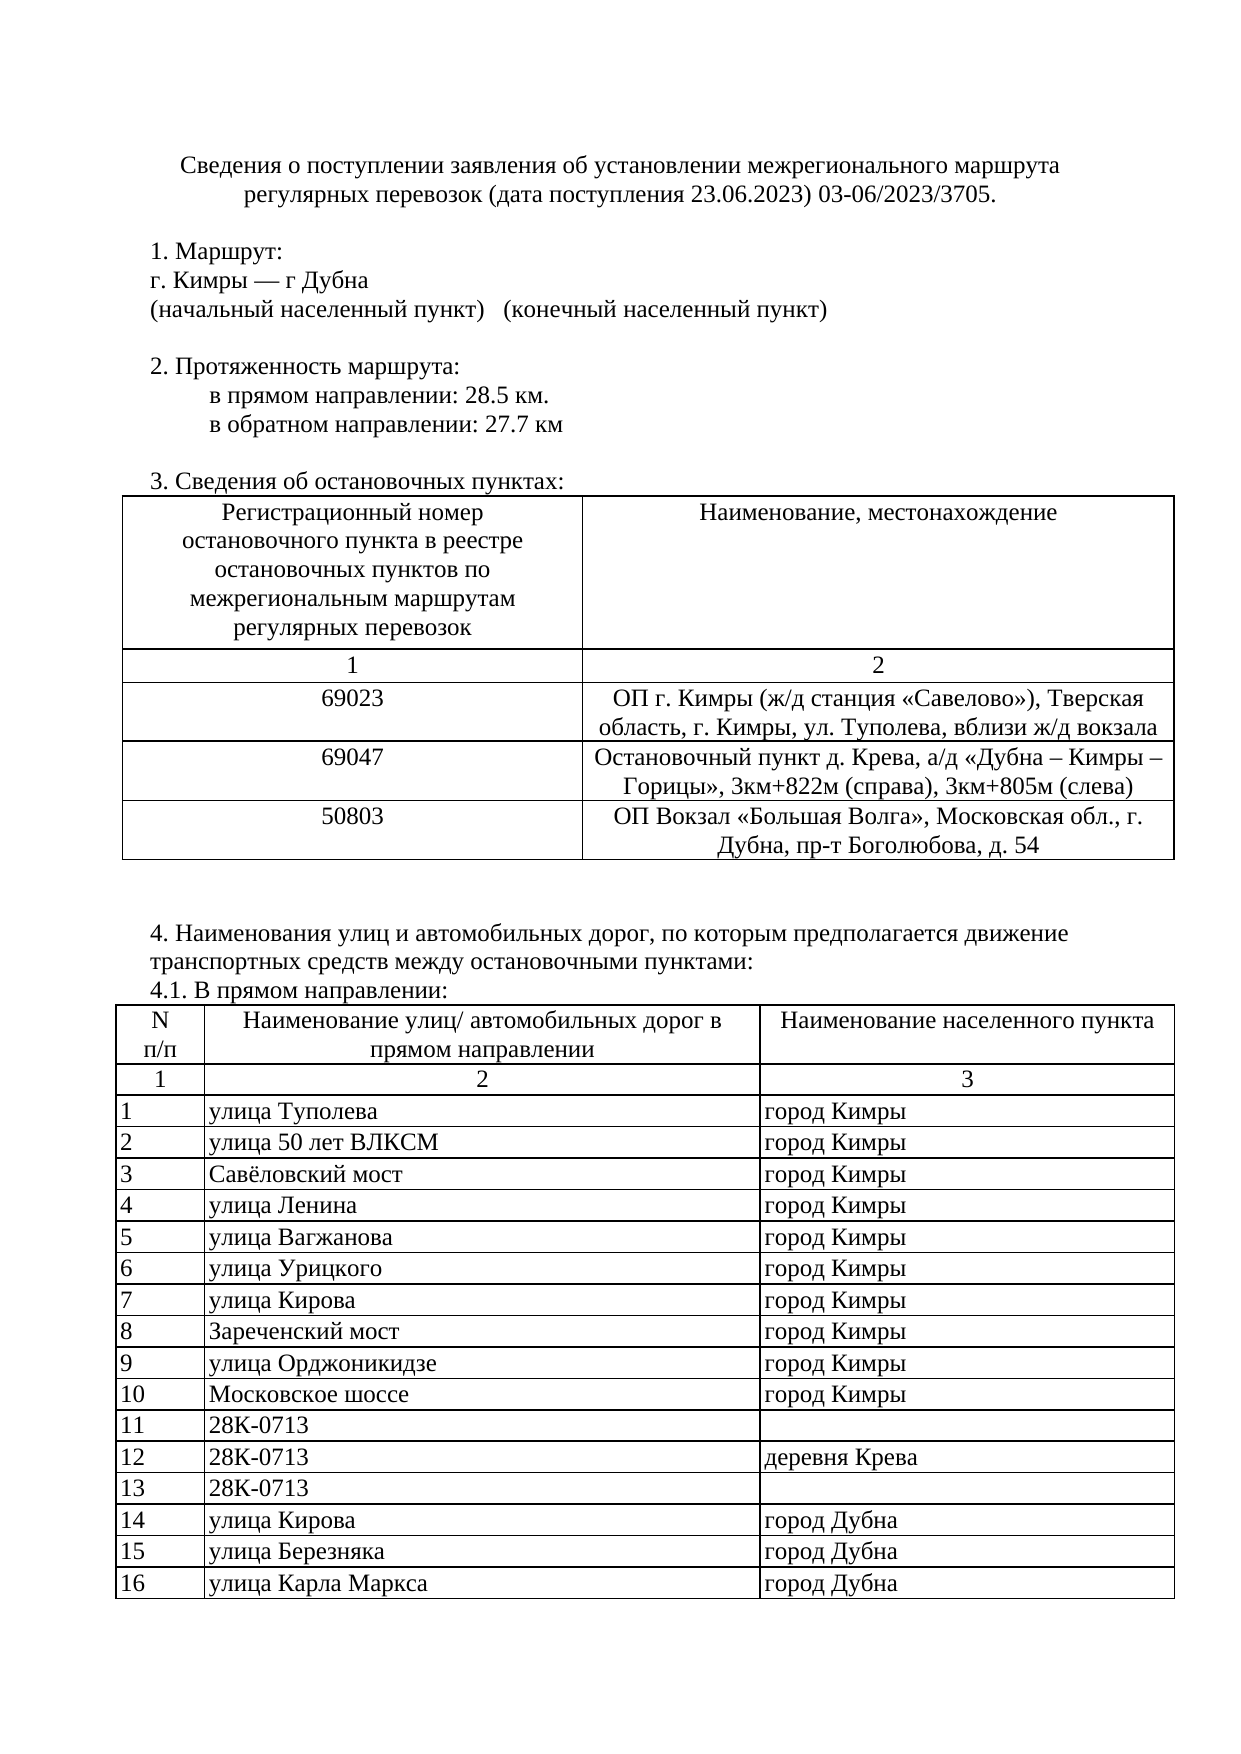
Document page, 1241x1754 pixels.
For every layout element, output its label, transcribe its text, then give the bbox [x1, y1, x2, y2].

table_cell город Кимры [761, 1285, 1174, 1314]
table_cell улица Туполева [205, 1096, 759, 1126]
text 4. Наименования улиц и автомобильных дорог, по которым предполагается движение транспортных средств между остановочными пунктами: [150, 918, 1090, 975]
table_cell город Кимры [761, 1127, 1174, 1157]
text в обратном направлении: 27.7 км [150, 409, 1090, 437]
table_cell улица Вагжанова [205, 1222, 759, 1252]
table_cell город Дубна [761, 1568, 1174, 1598]
text 2. Протяженность маршрута: [150, 351, 1090, 380]
table_cell город Кимры [761, 1379, 1174, 1409]
text (начальный населенный пункт) (конечный населенный пункт) [150, 294, 1090, 322]
table_cell Остановочный пункт д. Крева, а/д «Дубна – Кимры – Горицы», 3км+822м (справа), 3км+805м (слева) [583, 742, 1173, 799]
table_cell [761, 1473, 1174, 1503]
table_cell Савёловский мост [205, 1159, 759, 1189]
text Сведения о поступлении заявления об установлении межрегионального маршрута регулярных перевозок (дата поступления 23.06.2023) 03-06/2023/3705. [150, 150, 1090, 207]
table_cell город Кимры [761, 1190, 1174, 1220]
table_cell 16 [117, 1568, 204, 1598]
table_cell 28К-0713 [205, 1473, 759, 1503]
table_cell город Кимры [761, 1348, 1174, 1377]
table_cell Зареченский мост [205, 1316, 759, 1346]
table_cell город Дубна [761, 1536, 1174, 1566]
table_cell 11 [117, 1411, 204, 1440]
table_cell 10 [117, 1379, 204, 1409]
table_cell 50803 [123, 801, 582, 858]
text 1. Маршрут: [150, 236, 1090, 265]
table_cell 1 [117, 1096, 204, 1126]
table_cell 2 [205, 1065, 759, 1094]
table_header N п/п [117, 1006, 204, 1063]
table_cell улица Карла Маркса [205, 1568, 759, 1598]
table_cell 28К-0713 [205, 1442, 759, 1472]
table_cell улица Орджоникидзе [205, 1348, 759, 1377]
table_cell [761, 1411, 1174, 1440]
table_cell 2 [583, 650, 1173, 681]
table_cell улица Ленина [205, 1190, 759, 1220]
table_cell 6 [117, 1253, 204, 1283]
table_cell город Дубна [761, 1505, 1174, 1535]
text 4.1. В прямом направлении: [150, 975, 1090, 1004]
table_cell 14 [117, 1505, 204, 1535]
table_cell 69023 [123, 683, 582, 740]
table_cell ОП Вокзал «Большая Волга», Московская обл., г. Дубна, пр-т Боголюбова, д. 54 [583, 801, 1173, 858]
table_cell 9 [117, 1348, 204, 1377]
table_cell 1 [117, 1065, 204, 1094]
table_cell 13 [117, 1473, 204, 1503]
table_cell 5 [117, 1222, 204, 1252]
table_cell 12 [117, 1442, 204, 1472]
table_cell 2 [117, 1127, 204, 1157]
table_cell 3 [117, 1159, 204, 1189]
table_cell улица 50 лет ВЛКСМ [205, 1127, 759, 1157]
table_cell город Кимры [761, 1159, 1174, 1189]
table_cell город Кимры [761, 1253, 1174, 1283]
table_cell улица Кирова [205, 1285, 759, 1314]
table_cell город Кимры [761, 1316, 1174, 1346]
table_header Наименование улиц/ автомобильных дорог в прямом направлении [205, 1006, 759, 1063]
table_cell 7 [117, 1285, 204, 1314]
table_header Регистрационный номер остановочного пункта в реестре остановочных пунктов по межрегиональным маршрутам регулярных перевозок [123, 497, 582, 648]
table_header Наименование населенного пункта [761, 1006, 1174, 1063]
table_cell улица Кирова [205, 1505, 759, 1535]
table_cell улица Березняка [205, 1536, 759, 1566]
table_header Наименование, местонахождение [583, 497, 1173, 648]
table_cell 28К-0713 [205, 1411, 759, 1440]
table_cell 69047 [123, 742, 582, 799]
table_cell 4 [117, 1190, 204, 1220]
table_cell город Кимры [761, 1222, 1174, 1252]
table_cell улица Урицкого [205, 1253, 759, 1283]
table_cell 8 [117, 1316, 204, 1346]
text в прямом направлении: 28.5 км. [150, 380, 1090, 409]
table_cell 15 [117, 1536, 204, 1566]
table_cell Московское шоссе [205, 1379, 759, 1409]
table_cell ОП г. Кимры (ж/д станция «Савелово»), Тверская область, г. Кимры, ул. Туполева, вблизи ж/д вокзала [583, 683, 1173, 740]
text г. Кимры — г Дубна [150, 265, 1090, 294]
table_cell 3 [761, 1065, 1174, 1094]
table_cell 1 [123, 650, 582, 681]
table_cell город Кимры [761, 1096, 1174, 1126]
table_cell деревня Крева [761, 1442, 1174, 1472]
text 3. Сведения об остановочных пунктах: [150, 466, 1090, 495]
